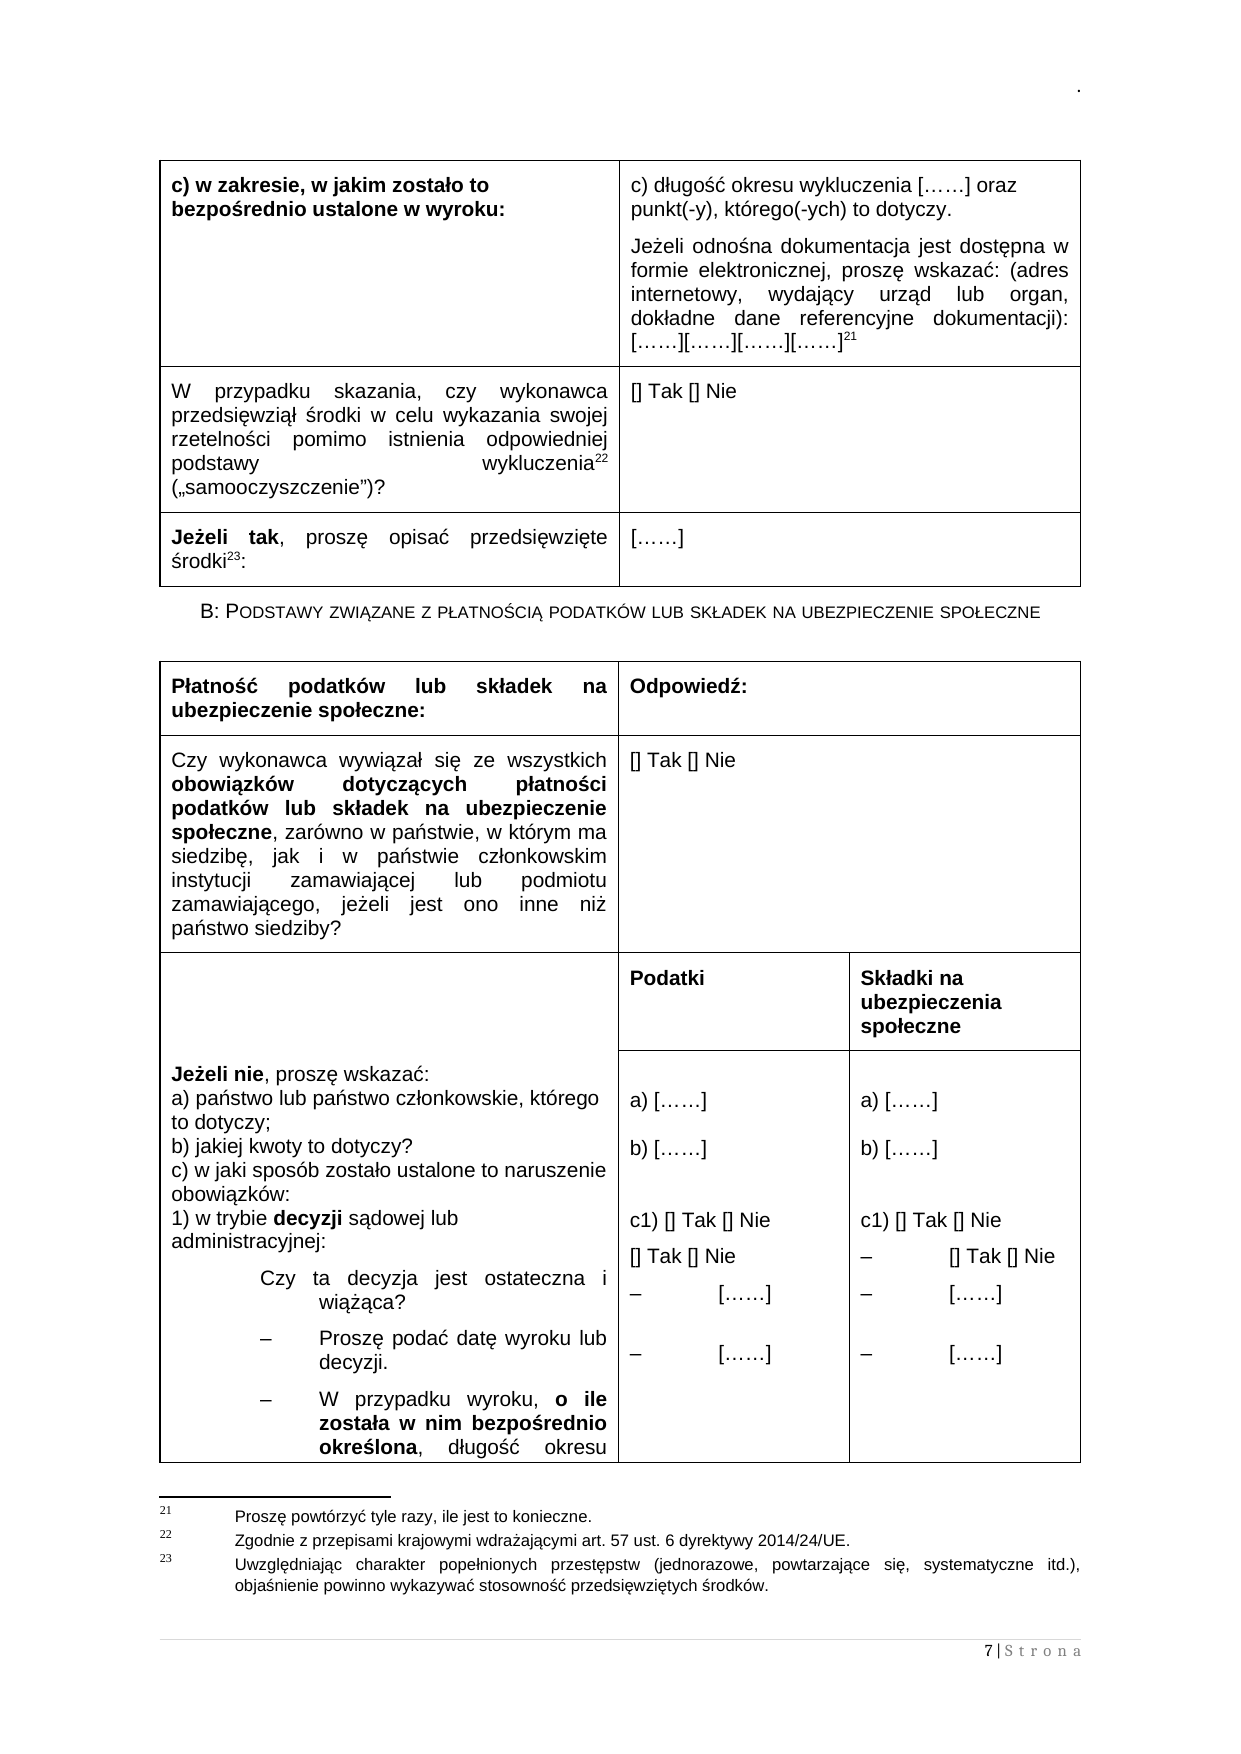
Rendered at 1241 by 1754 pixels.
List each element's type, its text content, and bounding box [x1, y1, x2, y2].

table_cell Jeżeli tak, proszę podać: a) datę wyroku, określić, których spośród punktów 1–6 on dotyczy, oraz podać powód(-ody) skazania; b) wskazać, kto został skazany [ ]; c) w zakresie, w jakim zostało to bezpośrednio ustalone w wyroku: [161, 161, 619, 366]
table_cell W przypadku skazania, czy wykonawca przedsięwziął środki w celu wykazania swojej rzetelności pomimo istnienia odpowiedniej podstawy wykluczenia („samooczyszczenie”)? [161, 367, 619, 512]
table_cell [……] [620, 513, 1080, 586]
table_cell a) data: [ ], punkt(-y): [ ], powód(-ody): [ ] b) [……] c) długość okresu wykluczenia [……] oraz punkt(-y), którego(-ych) to dotyczy. Jeżeli odnośna dokumentacja jest dostępna w formie elektronicznej, proszę wskazać: (adres internetowy, wydający urząd lub organ, dokładne dane referencyjne dokumentacji): [……][……][……][……] [620, 161, 1080, 366]
table_cell Czy wykonawca wywiązał się ze wszystkich obowiązków dotyczących płatności podatków lub składek na ubezpieczenie społeczne, zarówno w państwie, w którym ma siedzibę, jak i w państwie członkowskim instytucji zamawiającej lub podmiotu zamawiającego, jeżeli jest ono inne niż państwo siedziby? [161, 736, 618, 952]
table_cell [619, 1051, 849, 1462]
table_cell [850, 1051, 1080, 1462]
table_cell Podatki [619, 953, 849, 1050]
table_cell Jeżeli nie, proszę wskazać: a) państwo lub państwo członkowskie, którego to dotyczy; b) jakiej kwoty to dotyczy? c) w jaki sposób zostało ustalone to naruszenie obowiązków: 1) w trybie decyzji sądowej lub administracyjnej: Czy ta decyzja jest ostateczna i wiążąca? Proszę podać datę wyroku lub decyzji. W przypadku wyroku, o ile została w nim bezpośrednio określona, długość okresu wykluczenia: 2) w inny sposób? Proszę sprecyzować, w jaki: d) Czy wykonawca spełnił lub spełni swoje obowiązki, dokonując płatności należnych podatków lub składek na ubezpieczenie społeczne, lub też zawierając wiążące porozumienia w celu spłaty tych należności, obejmujące w stosownych przypadkach narosłe odsetki lub grzywny? [161, 953, 618, 1462]
text B: Podstawy związane z płatnością podatków lub składek na ubezpieczenie społeczne [159, 599, 1081, 623]
table_cell [] Tak [] Nie [619, 736, 1080, 952]
table_cell [] Tak [] Nie [620, 367, 1080, 512]
table_header Płatność podatków lub składek na ubezpieczenie społeczne: [161, 662, 618, 734]
table_cell Jeżeli tak, proszę opisać przedsięwzięte środki: [161, 513, 619, 586]
table_header Odpowiedź: [619, 662, 1080, 734]
table_cell Składki na ubezpieczenia społeczne [850, 953, 1080, 1050]
